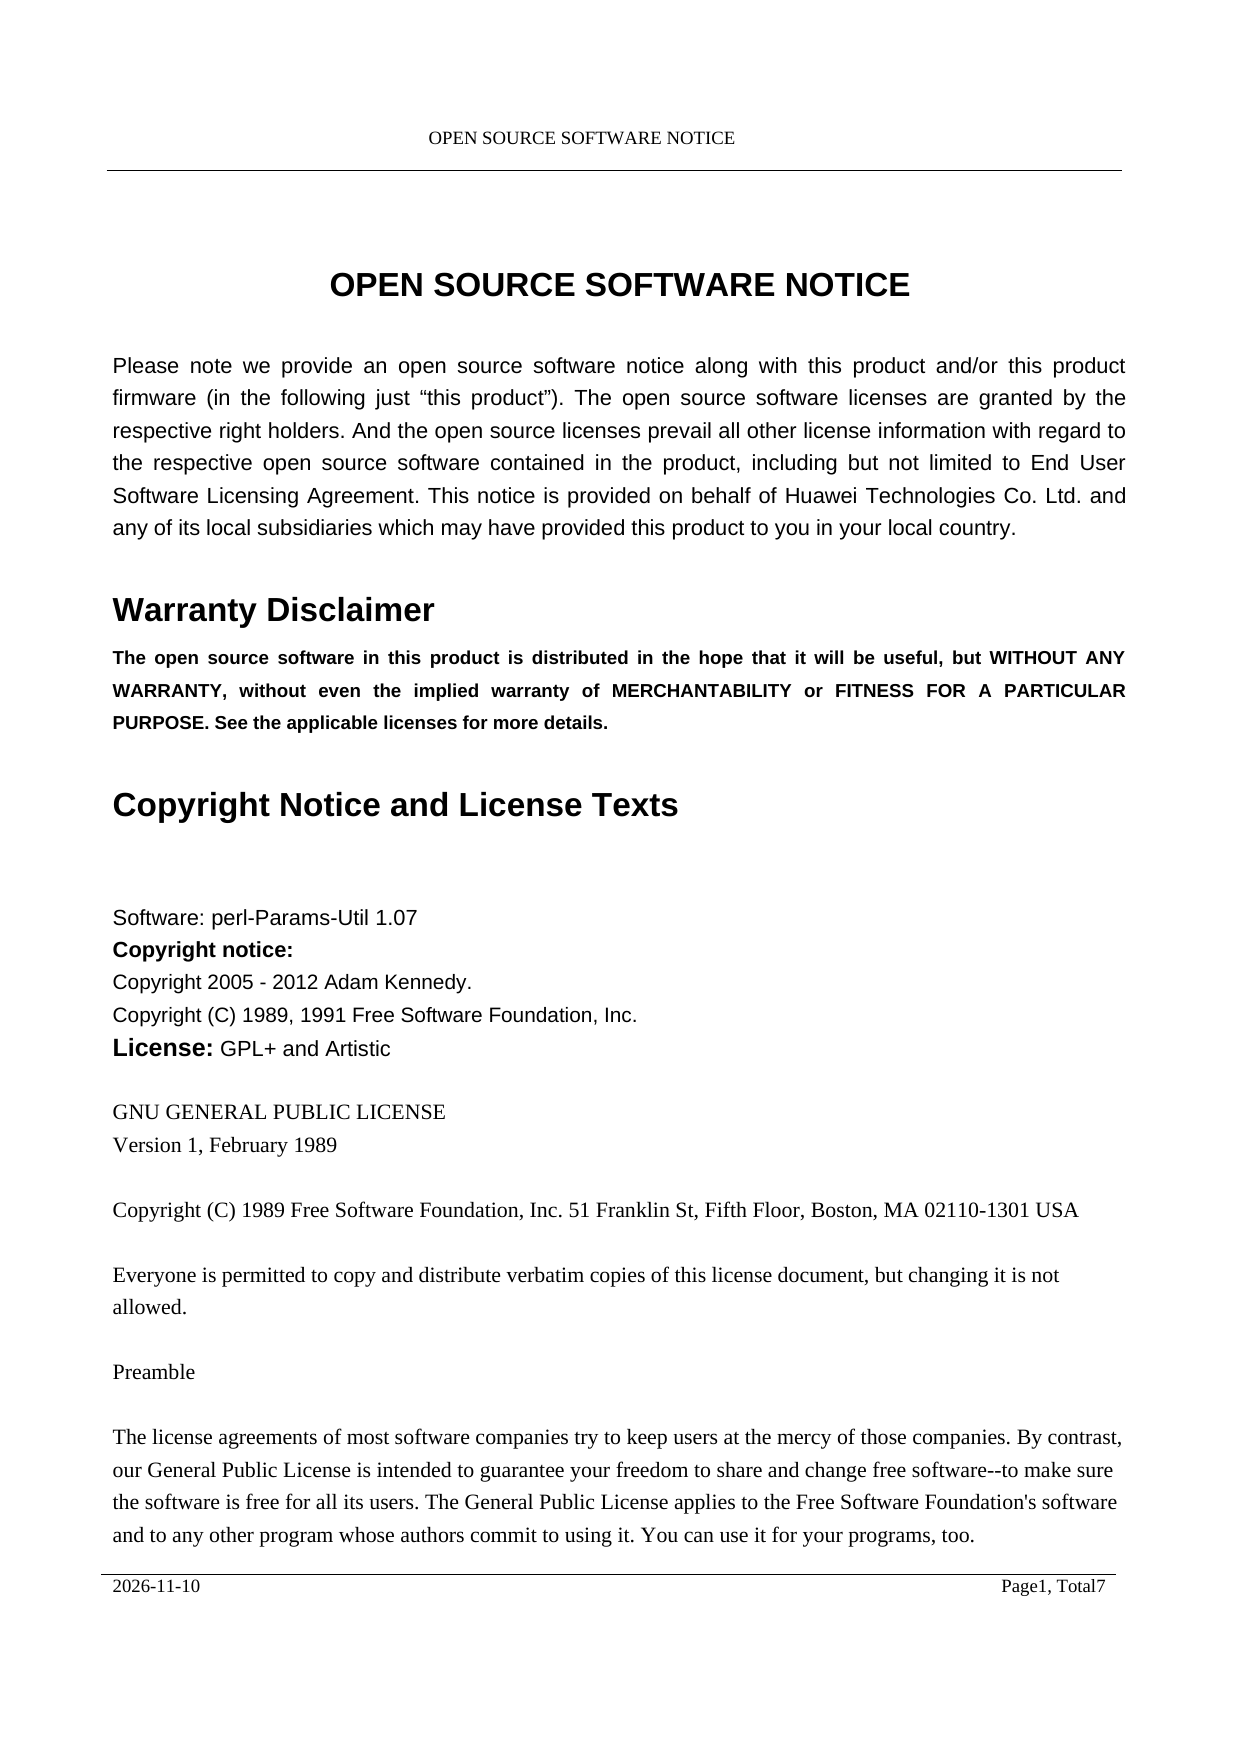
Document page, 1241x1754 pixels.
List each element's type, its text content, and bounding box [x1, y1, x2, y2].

text OPEN SOURCE SOFTWARE NOTICE [112, 251, 1128, 316]
text Copyright 2005 - 2012 Adam Kennedy. [112, 966, 1128, 998]
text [112, 1031, 1128, 1551]
text Software: perl-Params-Util 1.07 [112, 901, 1128, 933]
text Copyright (C) 1989, 1991 Free Software Foundation, Inc. [112, 998, 1128, 1031]
text Please note we provide an open source software notice along with this product and/or this product firmware (in the following just “this product”). The open source software licenses are granted by the respective right holders. And the open source licenses prevail all other license information with regard to the respective open source software contained in the product, including but not limited to End User Software Licensing Agreement. This notice is provided on behalf of Huawei Technologies Co. Ltd. and any of its local subsidiaries which may have provided this product to you in your local country. [112, 349, 1128, 544]
text The open source software in this product is distributed in the hope that it will be useful, but WITHOUT ANY WARRANTY, without even the implied warranty of MERCHANTABILITY or FITNESS FOR A PARTICULAR PURPOSE. See the applicable licenses for more details. [112, 641, 1128, 739]
text Copyright notice: [112, 933, 1128, 966]
text Warranty Disclaimer [112, 576, 1128, 641]
text Copyright Notice and License Texts [112, 771, 1128, 836]
